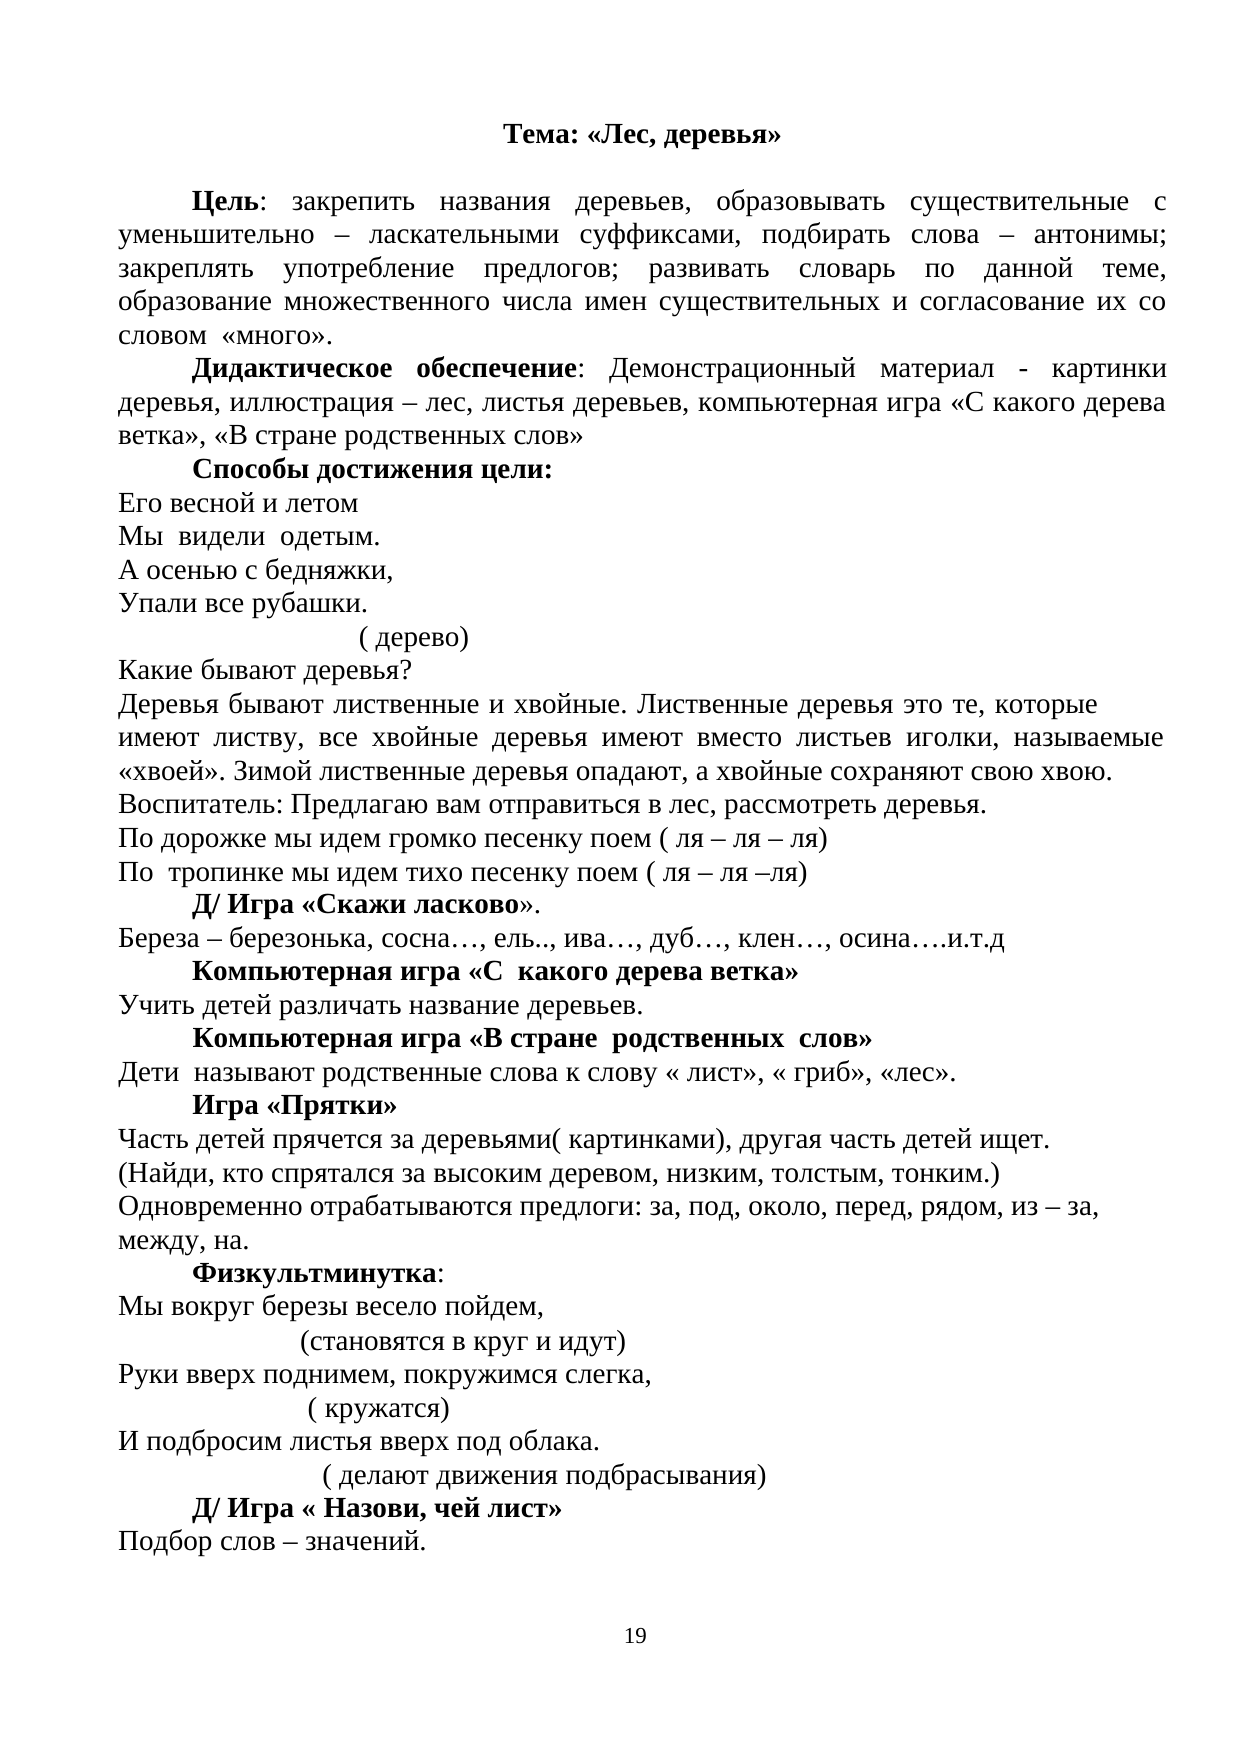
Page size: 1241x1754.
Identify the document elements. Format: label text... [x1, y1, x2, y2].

subtitle Физкультминутка: [192, 1256, 1178, 1289]
text Его весной и летом Мы видели одетым. А осенью с бедняжки, Упали все рубашки. [118, 485, 396, 619]
subtitle Д/ Игра « Назови, чей лист» [192, 1491, 1178, 1524]
text «хвоей». Зимой лиственные деревья опадают, а хвойные сохраняют свою хвою. Воспитатель: Предлагаю вам отправиться в лес, рассмотреть деревья. [118, 753, 1115, 820]
subtitle Компьютерная игра «С какого дерева ветка» [192, 954, 1178, 988]
text Дети называют родственные слова к слову « лист», « гриб», «лес». [87, 1054, 987, 1088]
text ( кружатся) [307, 1390, 1178, 1423]
text Дидактическое обеспечение: Демонстрационный материал - картинки деревья, иллюстрация – лес, листья деревьев, компьютерная игра «С какого дерева ветка», «В стране родственных слов» [118, 350, 1167, 451]
text (становятся в круг и идут) Руки вверх поднимем, покружимся слегка, [118, 1323, 657, 1390]
text Часть детей прячется за деревьями( картинками), другая часть детей ищет. (Найди, кто спрятался за высоким деревом, низким, толстым, тонким.) Одновременно отрабатываются предлоги: за, под, около, перед, рядом, из – за, между, на. [118, 1121, 1101, 1256]
text Подбор слов – значений. [118, 1524, 1178, 1557]
text ( дерево) Какие бывают деревья? [118, 619, 471, 686]
subtitle Тема: «Лес, деревья» [116, 116, 1168, 149]
text Учить детей различать название деревьев. [118, 988, 1178, 1021]
subtitle Д/ Игра «Скажи ласково». [192, 887, 1178, 921]
subtitle Компьютерная игра «В стране родственных слов» [116, 1021, 949, 1054]
text Цель: закрепить названия деревьев, образовывать существительные с уменьшительно – ласкательными суффиксами, подбирать слова – антонимы; закреплять употребление предлогов; развивать словарь по данной теме, образование множественного числа имен существительных и согласование их со словом «много». [118, 183, 1167, 350]
subtitle Способы достижения цели: [192, 451, 1178, 485]
subtitle Игра «Прятки» [116, 1088, 473, 1121]
text Береза – березонька, сосна…, ель.., ива…, дуб…, клен…, осина….и.т.д [118, 921, 1178, 954]
text По дорожке мы идем громко песенку поем ( ля – ля – ля) По тропинке мы идем тихо песенку поем ( ля – ля –ля) [118, 820, 830, 887]
text И подбросим листья вверх под облака. [118, 1423, 1178, 1457]
text Мы вокруг березы весело пойдем, [118, 1289, 1178, 1323]
text Деревья бывают лиственные и хвойные. Лиственные деревья это те, которые имеют листву, все хвойные деревья имеют вместо листьев иголки, называемые [118, 686, 1167, 753]
text ( делают движения подбрасывания) [322, 1457, 1178, 1490]
